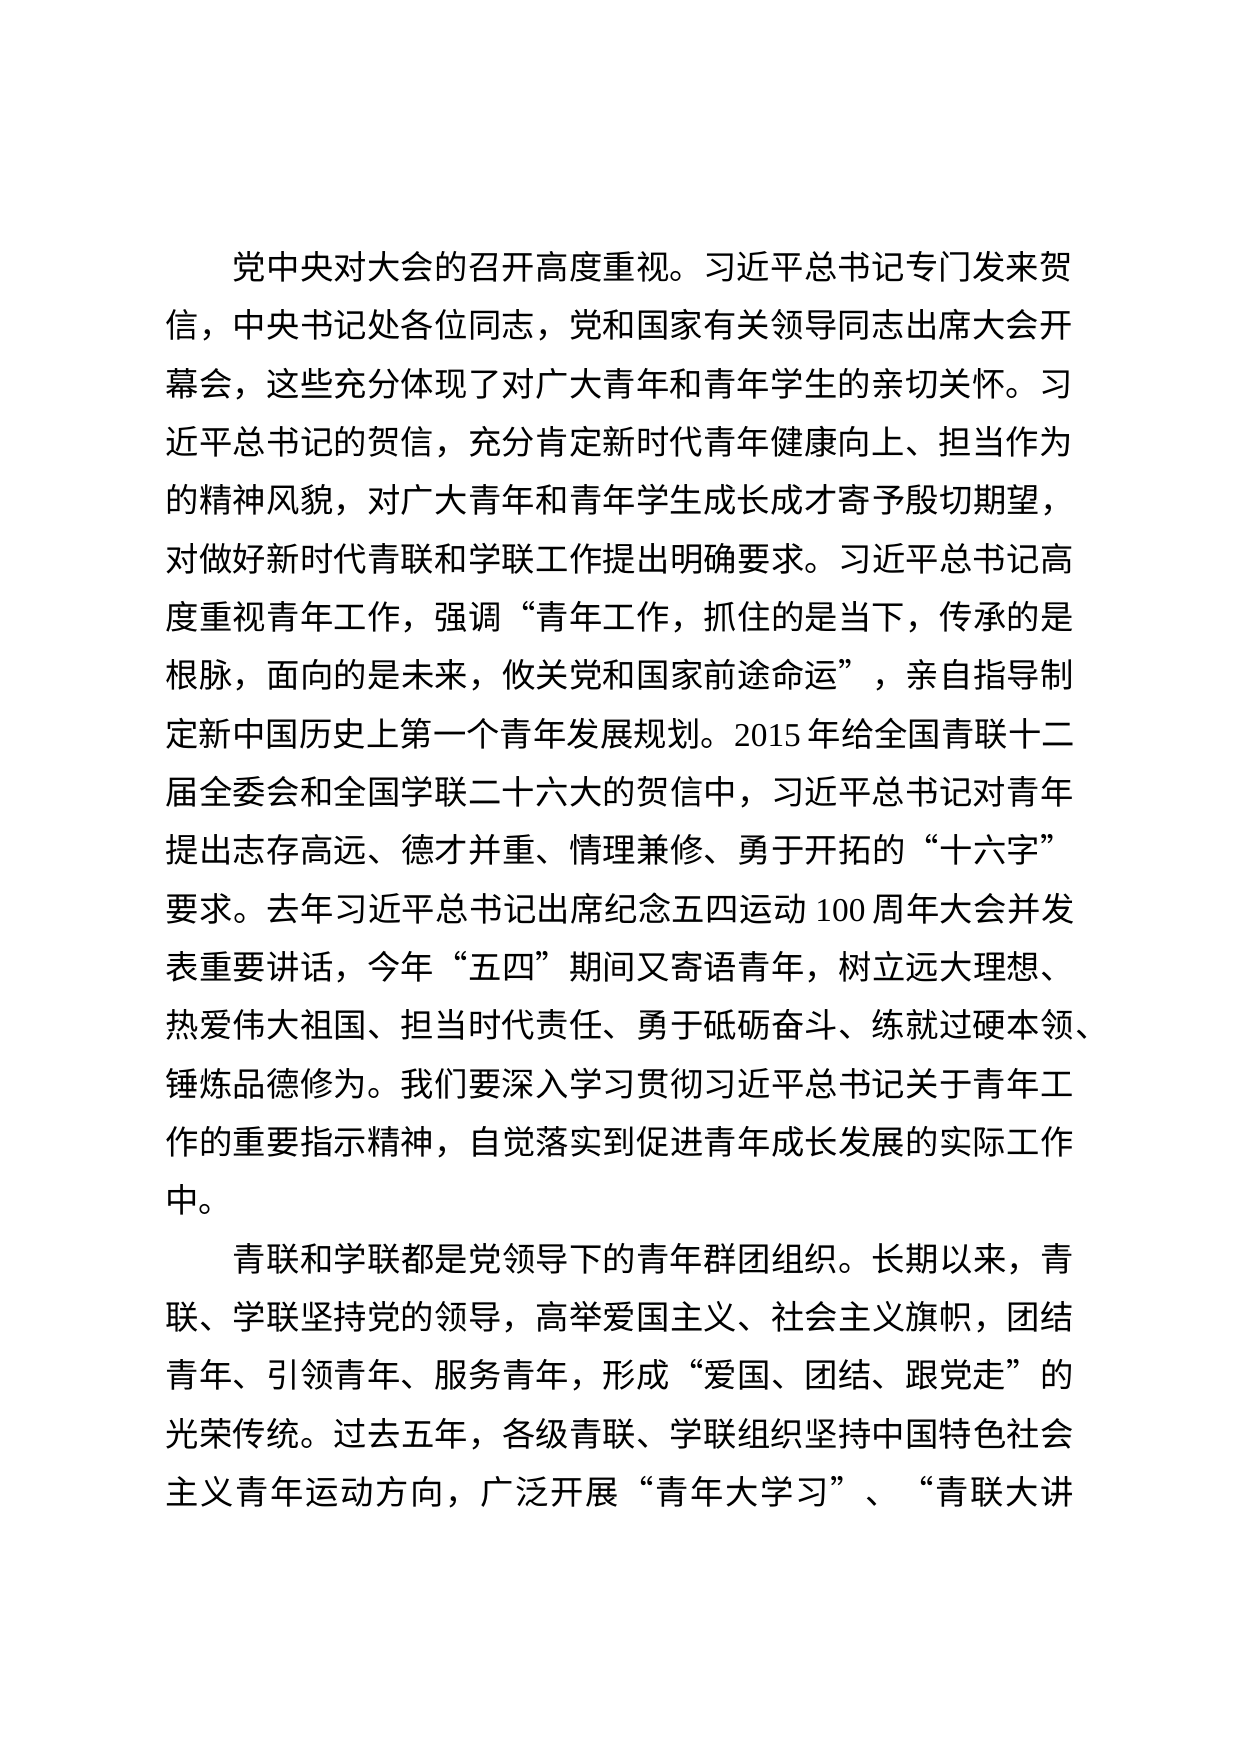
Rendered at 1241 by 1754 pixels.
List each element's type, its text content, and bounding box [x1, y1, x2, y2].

text 党中央对大会的召开高度重视。习近平总书记专门发来贺信，中央书记处各位同志，党和国家有关领导同志出席大会开幕会，这些充分体现了对广大青年和青年学生的亲切关怀。习近平总书记的贺信，充分肯定新时代青年健康向上、担当作为的精神风貌，对广大青年和青年学生成长成才寄予殷切期望，对做好新时代青联和学联工作提出明确要求。习近平总书记高度重视青年工作，强调“青年工作，抓住的是当下，传承的是根脉，面向的是未来，攸关党和国家前途命运”，亲自指导制定新中国历史上第一个青年发展规划。2015年给全国青联十二届全委会和全国学联二十六大的贺信中，习近平总书记对青年提出志存高远、德才并重、情理兼修、勇于开拓的“十六字”要求。去年习近平总书记出席纪念五四运动100周年大会并发表重要讲话，今年“五四”期间又寄语青年，树立远大理想、热爱伟大祖国、担当时代责任、勇于砥砺奋斗、练就过硬本领、锤炼品德修为。我们要深入学习贯彻习近平总书记关于青年工作的重要指示精神，自觉落实到促进青年成长发展的实际工作中。 [165, 233, 1075, 1224]
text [165, 1224, 1075, 1516]
